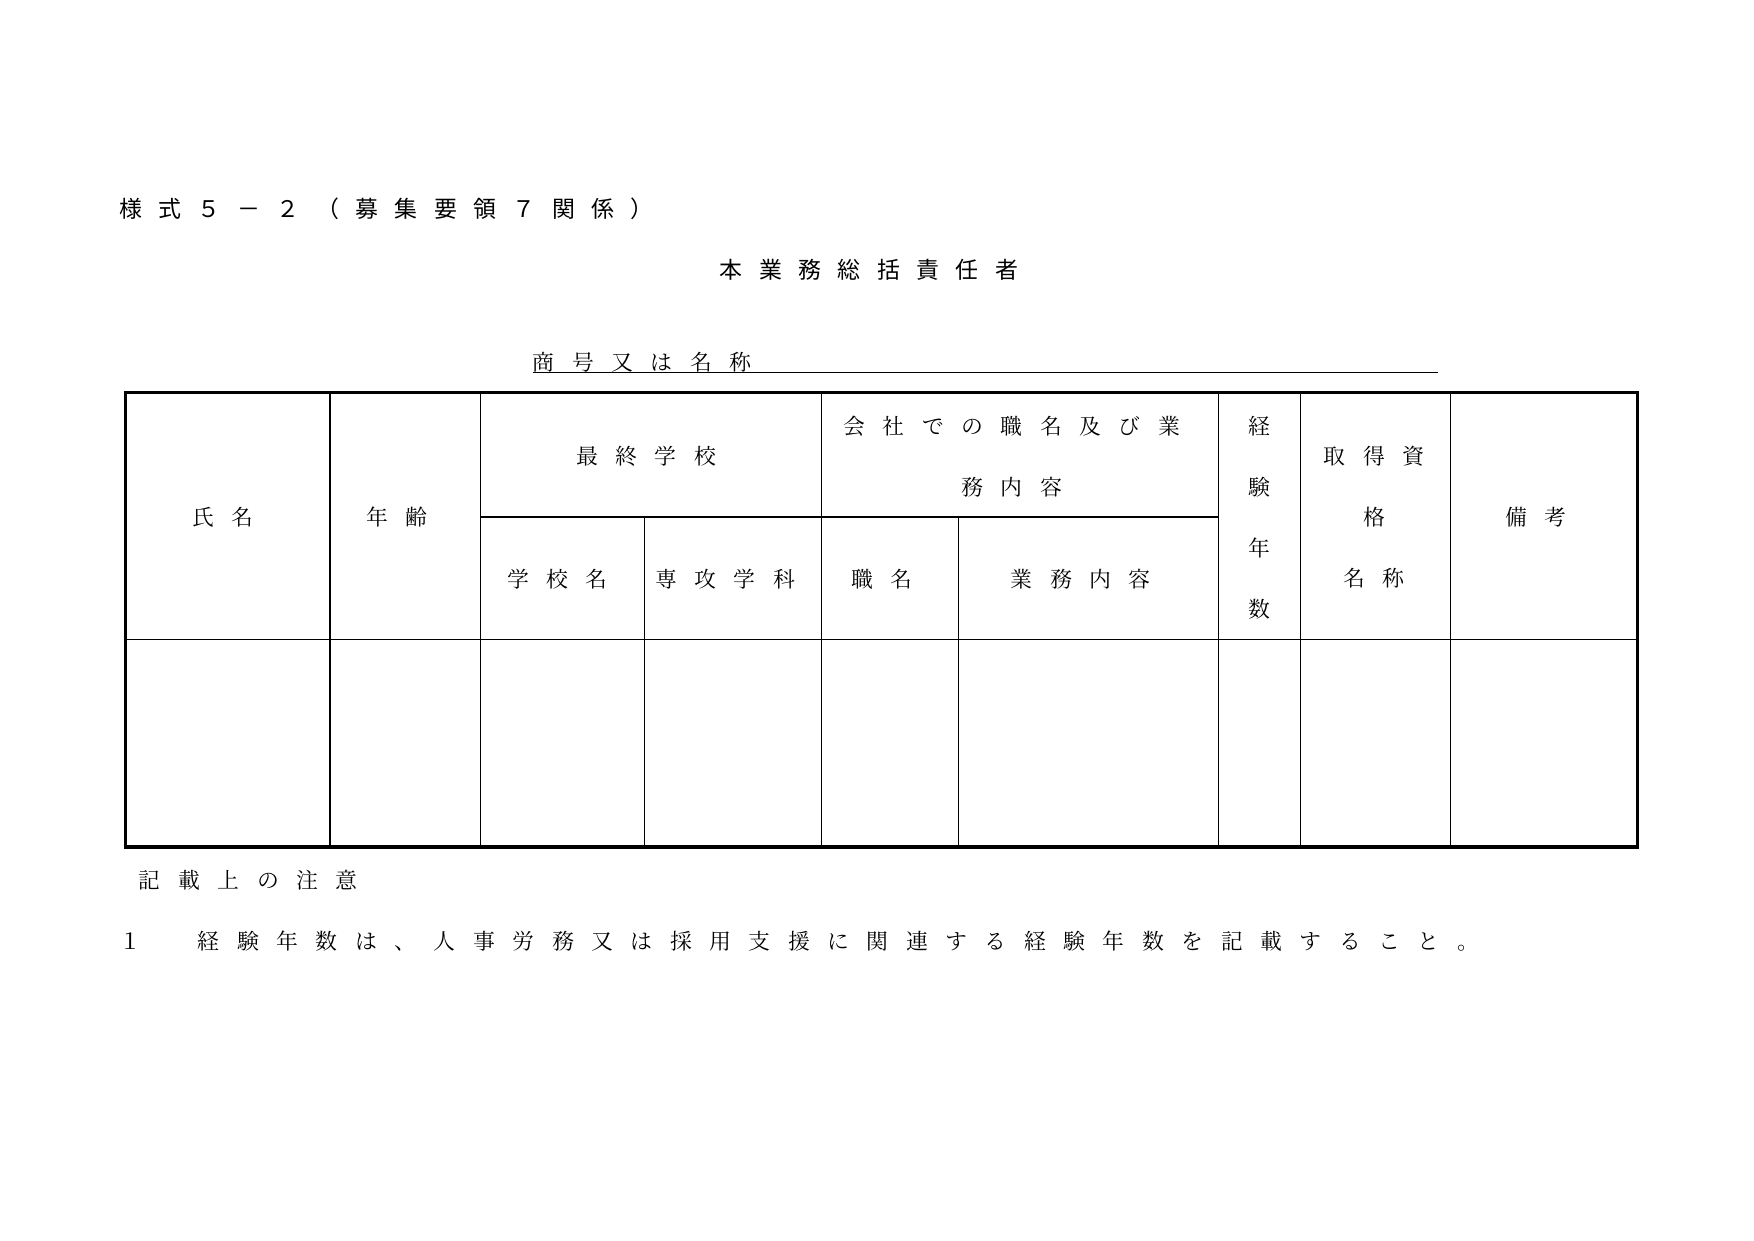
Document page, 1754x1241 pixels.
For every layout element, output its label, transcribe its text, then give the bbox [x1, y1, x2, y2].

table_cell [1301, 640, 1450, 845]
table_cell 業務内容 [959, 518, 1218, 638]
table_header 備考 [1451, 394, 1636, 638]
table_cell 職名 [822, 518, 958, 638]
text 商号又は名称 [119, 330, 1635, 391]
table_header 氏名 [127, 394, 329, 638]
table_cell [127, 640, 329, 845]
text 本業務総括責任者 [119, 238, 1635, 299]
table_cell [822, 640, 958, 845]
table_cell [331, 640, 480, 845]
text 記載上の注意 [119, 848, 1635, 909]
table_header 取得資格 名称 [1301, 394, 1450, 638]
text １ 経験年数は、人事労務又は採用支援に関連する経験年数を記載すること。 [116, 909, 1635, 971]
subtitle 様式５－２（募集要領７関係） [119, 177, 1635, 238]
table_cell 専攻学科 [645, 518, 821, 638]
table_header 年齢 [331, 394, 480, 638]
table_header 最終学校 [481, 394, 821, 516]
table_cell [1219, 640, 1300, 845]
table_cell [645, 640, 821, 845]
table_header 会社での職名及び業務内容 [822, 394, 1218, 516]
table_cell [959, 640, 1218, 845]
table_header 経験 年数 [1219, 394, 1300, 638]
table_cell [1451, 640, 1636, 845]
table_cell 学校名 [481, 518, 644, 638]
table_cell [481, 640, 644, 845]
